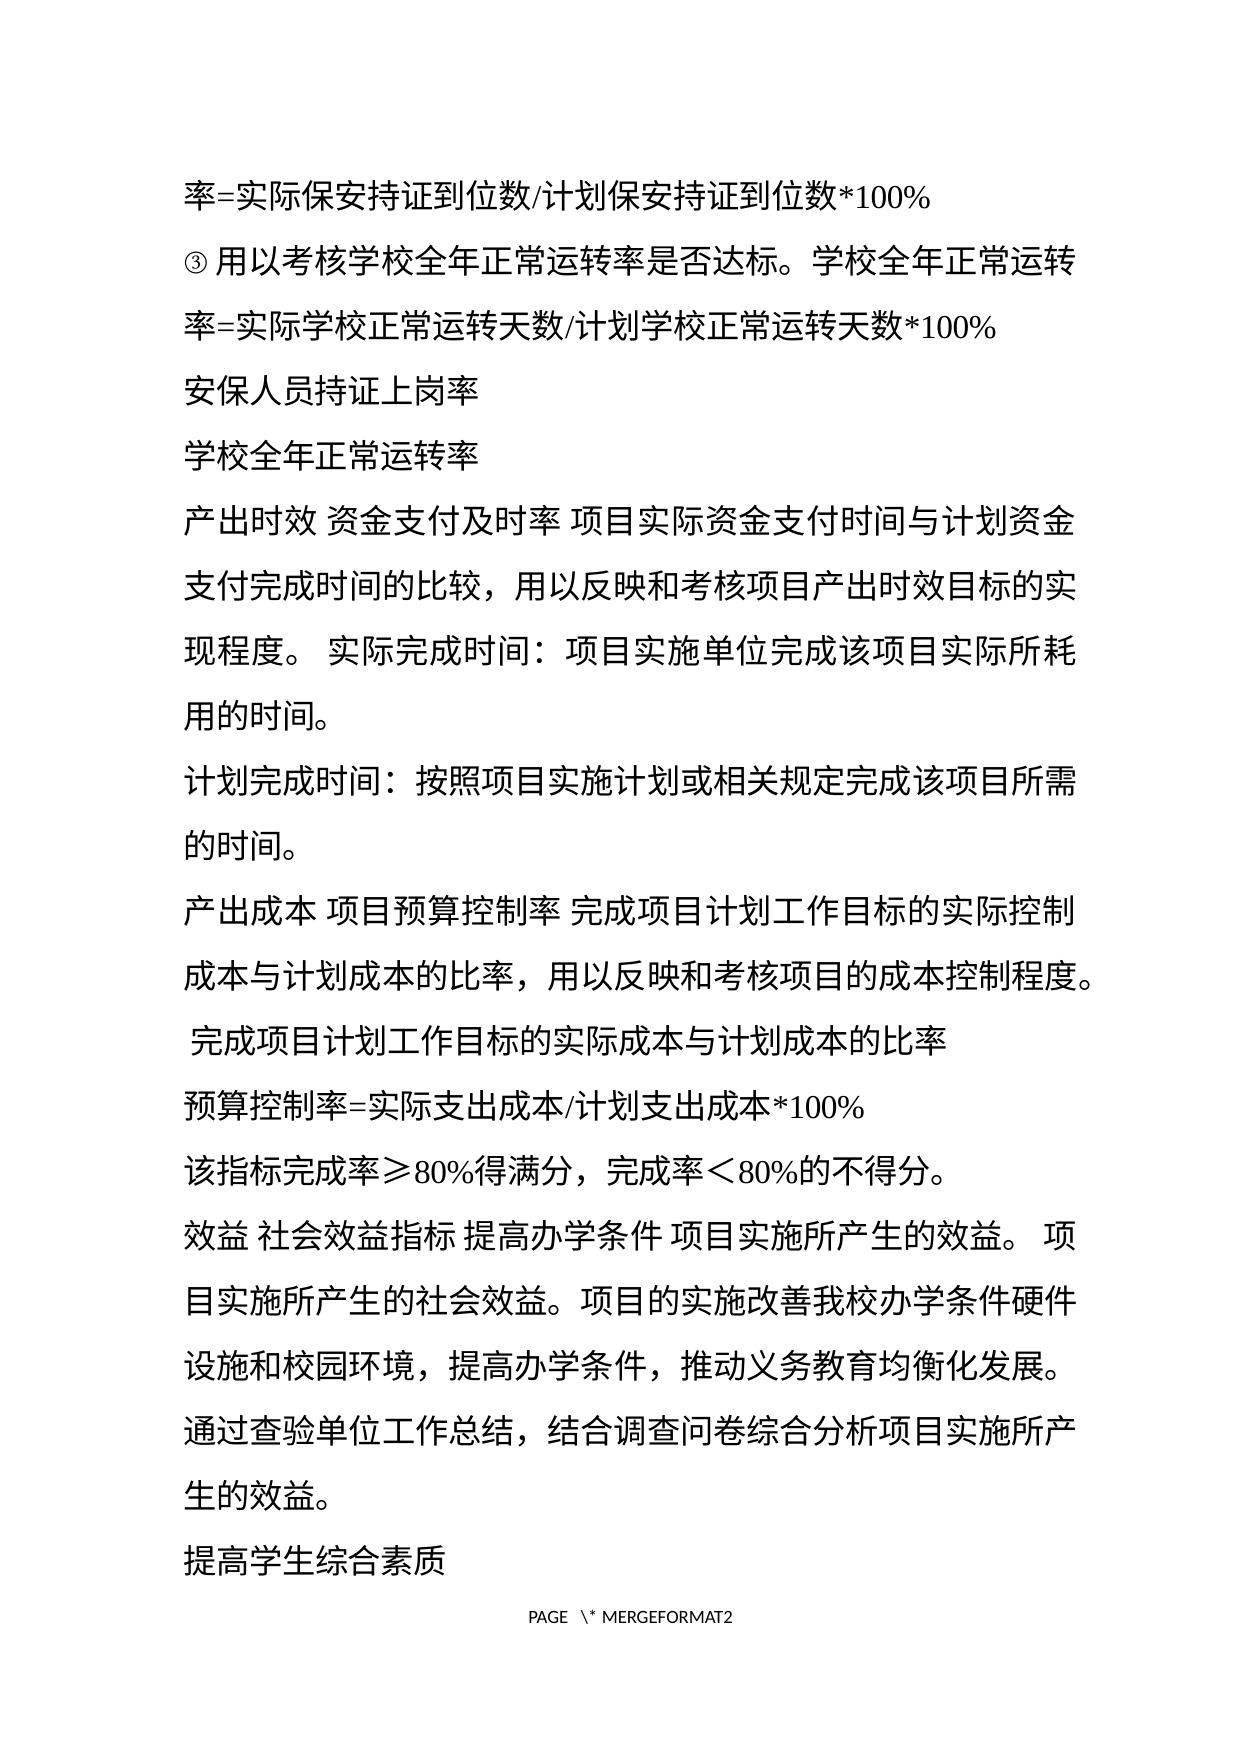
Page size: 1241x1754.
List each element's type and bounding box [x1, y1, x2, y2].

text [183, 162, 1078, 1592]
